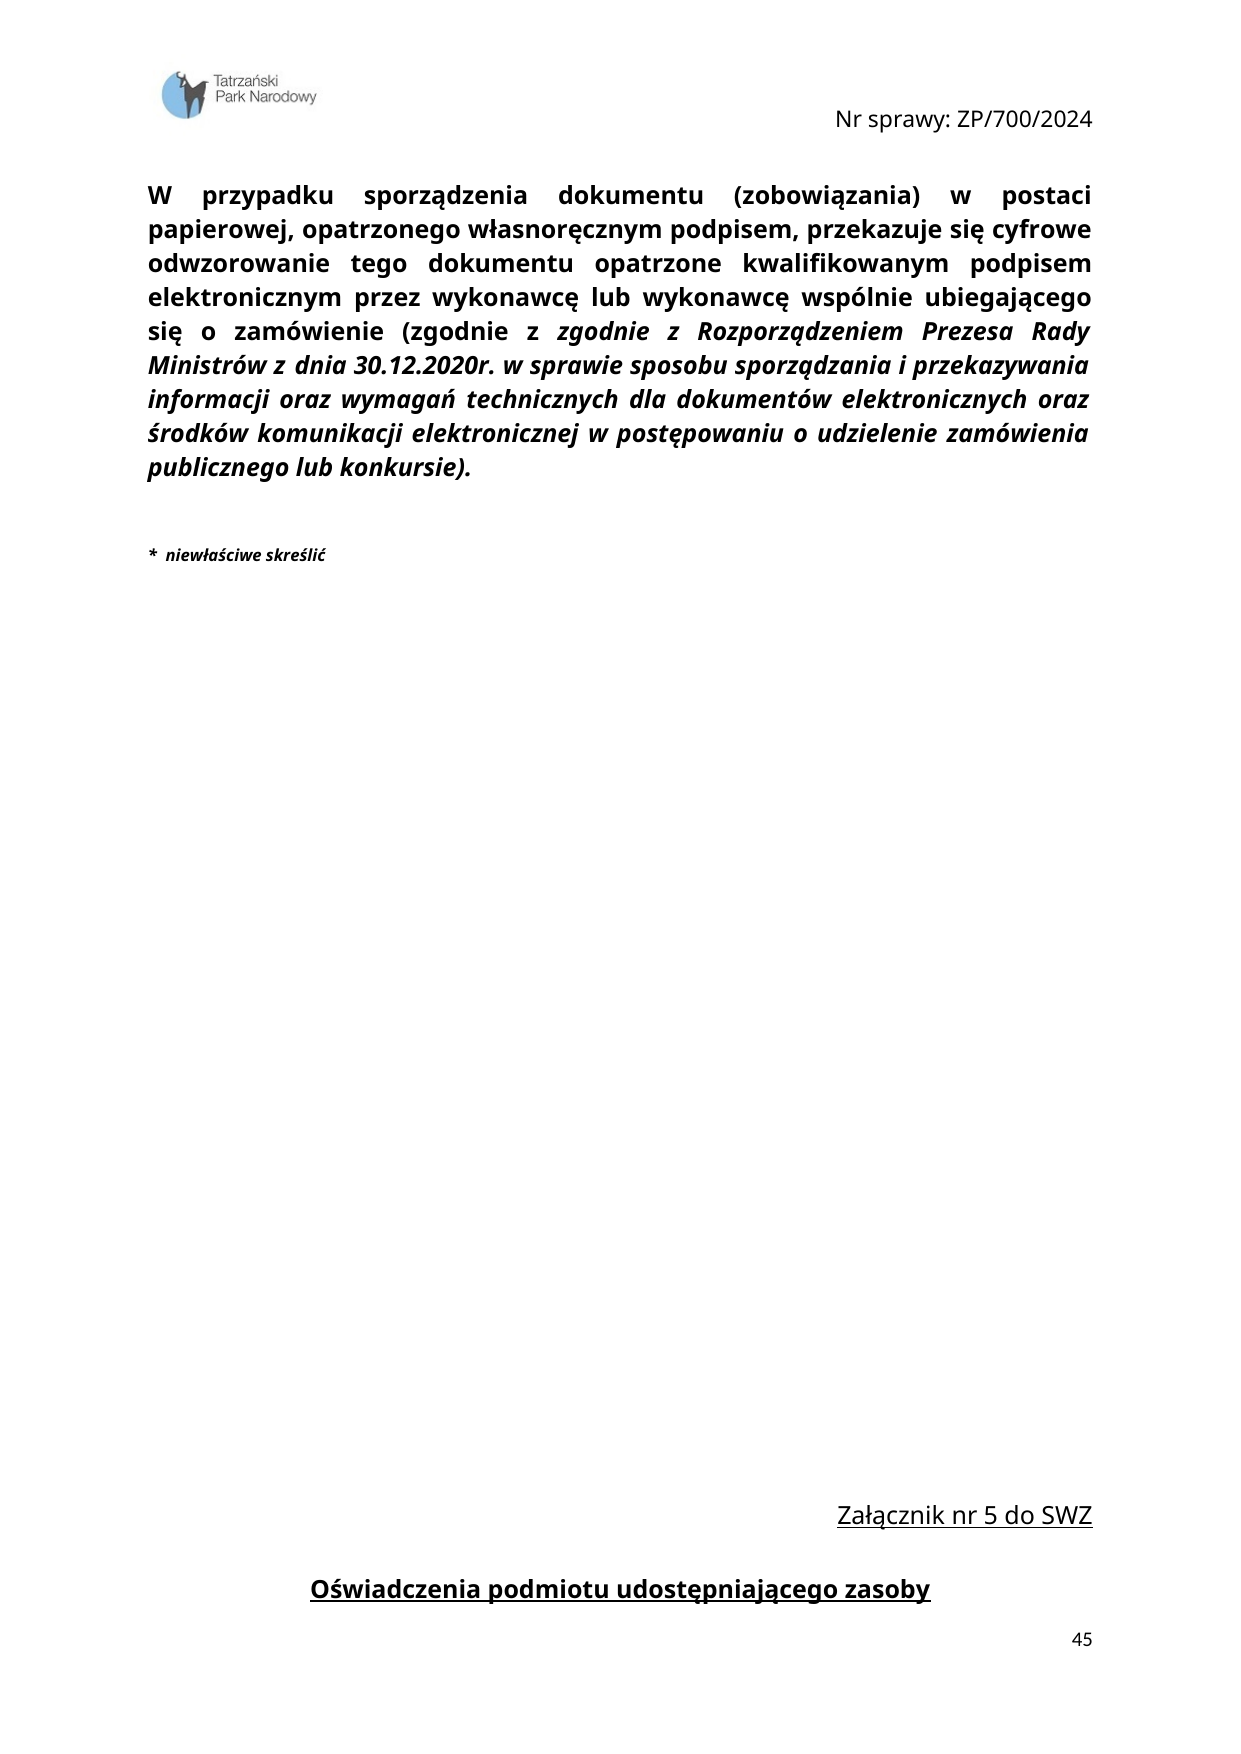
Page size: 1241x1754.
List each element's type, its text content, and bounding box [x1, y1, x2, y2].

text W przypadku sporządzenia dokumentu (zobowiązania) w postaci papierowej, opatrzonego własnoręcznym podpisem, przekazuje się cyfrowe odwzorowanie tego dokumentu opatrzone kwalifikowanym podpisem elektronicznym przez wykonawcę lub wykonawcę wspólnie ubiegającego się o zamówienie (zgodnie z zgodnie z Rozporządzeniem Prezesa Rady Ministrów z dnia 30.12.2020r. w sprawie sposobu sporządzania i przekazywania informacji oraz wymagań technicznych dla dokumentów elektronicznych oraz środków komunikacji elektronicznej w postępowaniu o udzielenie zamówienia publicznego lub konkursie). [148, 177, 1093, 484]
text Załącznik nr 5 do SWZ [148, 1498, 1093, 1532]
picture [137, 39, 343, 138]
text Oświadczenia podmiotu udostępniającego zasoby [148, 1571, 1093, 1606]
text * niewłaściwe skreślić [148, 543, 1093, 566]
